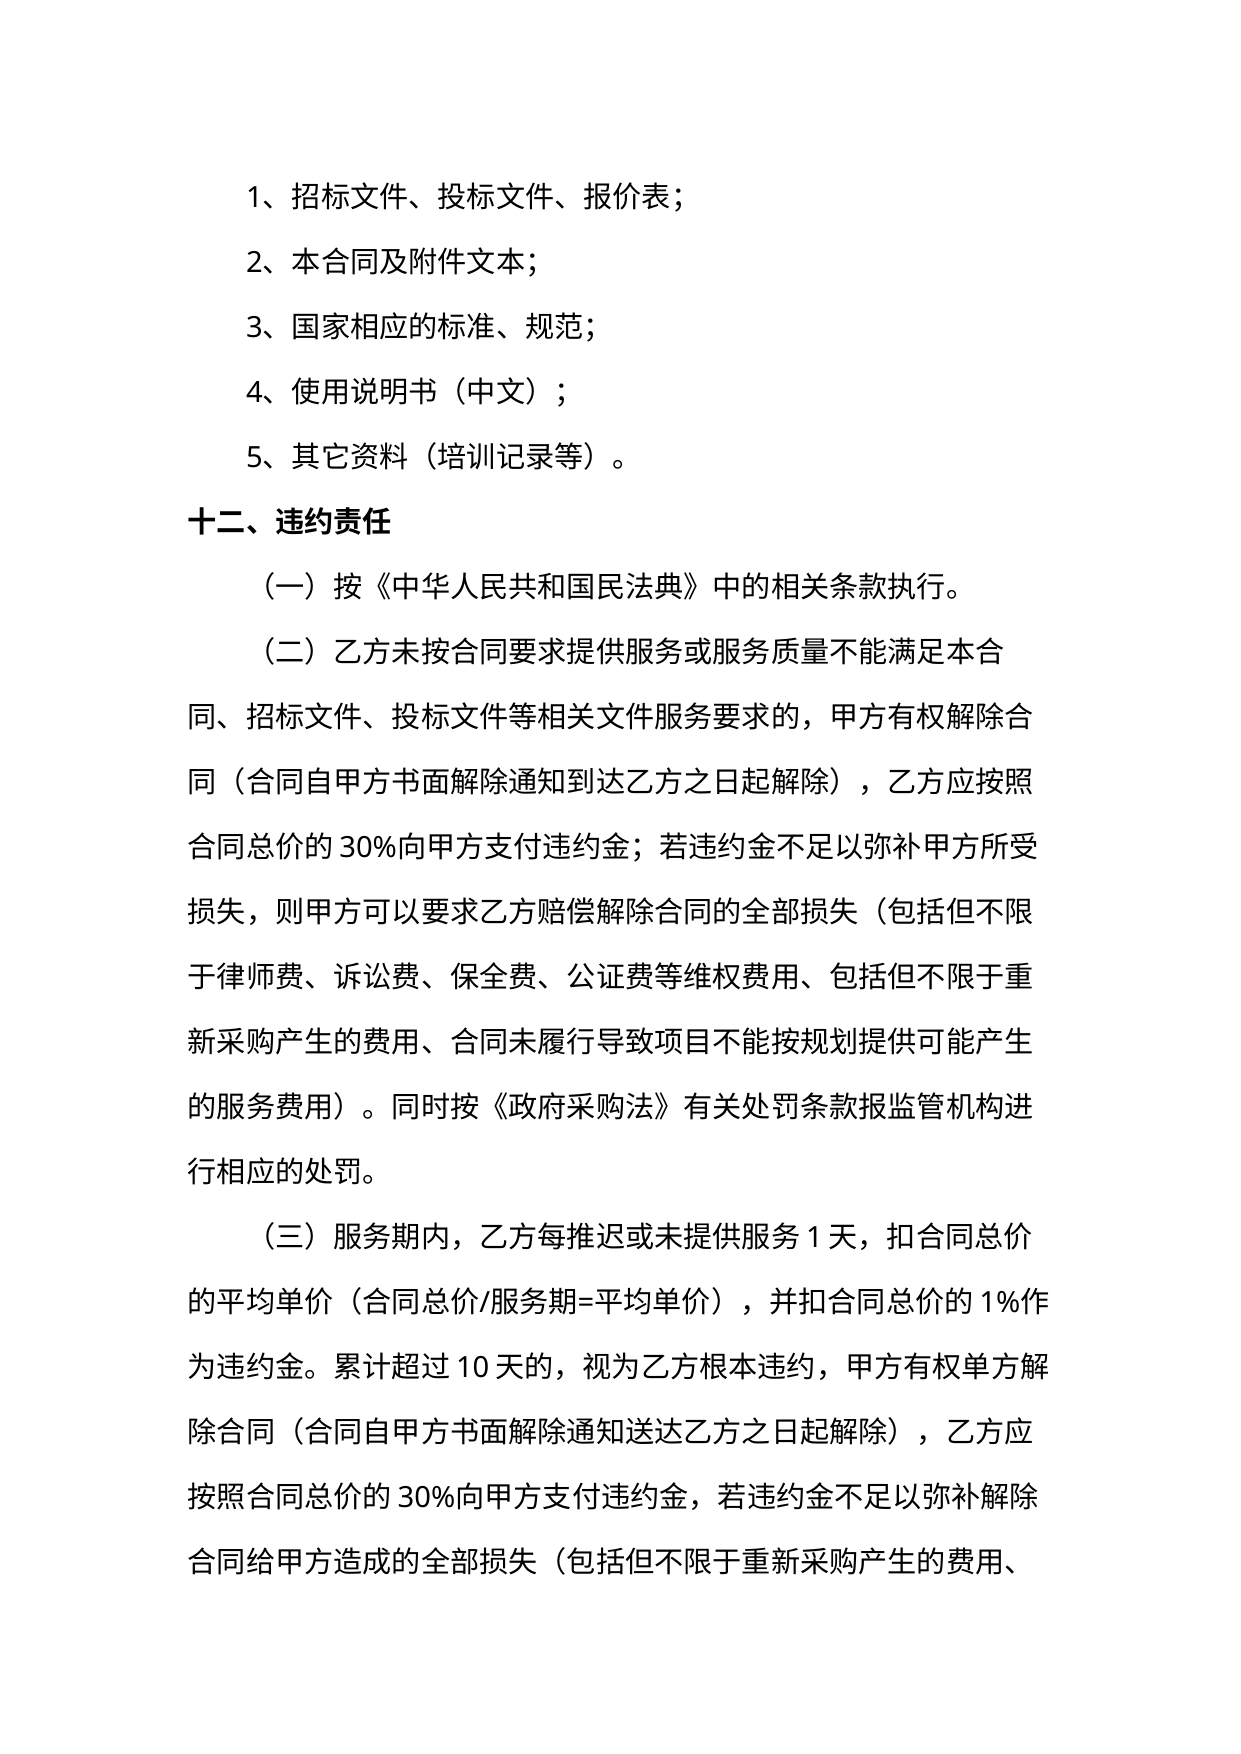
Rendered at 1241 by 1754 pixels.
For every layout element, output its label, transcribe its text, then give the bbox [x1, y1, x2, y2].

text 3、国家相应的标准、规范； [187, 292, 1053, 357]
text 2、本合同及附件文本； [187, 227, 1053, 292]
list 十二、违约责任 [187, 487, 1053, 552]
text （二）乙方未按合同要求提供服务或服务质量不能满足本合同、招标文件、投标文件等相关文件服务要求的，甲方有权解除合同（合同自甲方书面解除通知到达乙方之日起解除），乙方应按照合同总价的30%向甲方支付违约金；若违约金不足以弥补甲方所受损失，则甲方可以要求乙方赔偿解除合同的全部损失（包括但不限于律师费、诉讼费、保全费、公证费等维权费用、包括但不限于重新采购产生的费用、合同未履行导致项目不能按规划提供可能产生的服务费用）。同时按《政府采购法》有关处罚条款报监管机构进行相应的处罚。 [187, 617, 1053, 1202]
text 4、使用说明书（中文）； [187, 357, 1053, 422]
text 1、招标文件、投标文件、报价表； [187, 162, 1053, 227]
text 5、其它资料（培训记录等）。 [187, 422, 1053, 487]
text （一）按《中华人民共和国民法典》中的相关条款执行。 [187, 552, 1053, 617]
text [187, 1202, 1053, 1592]
